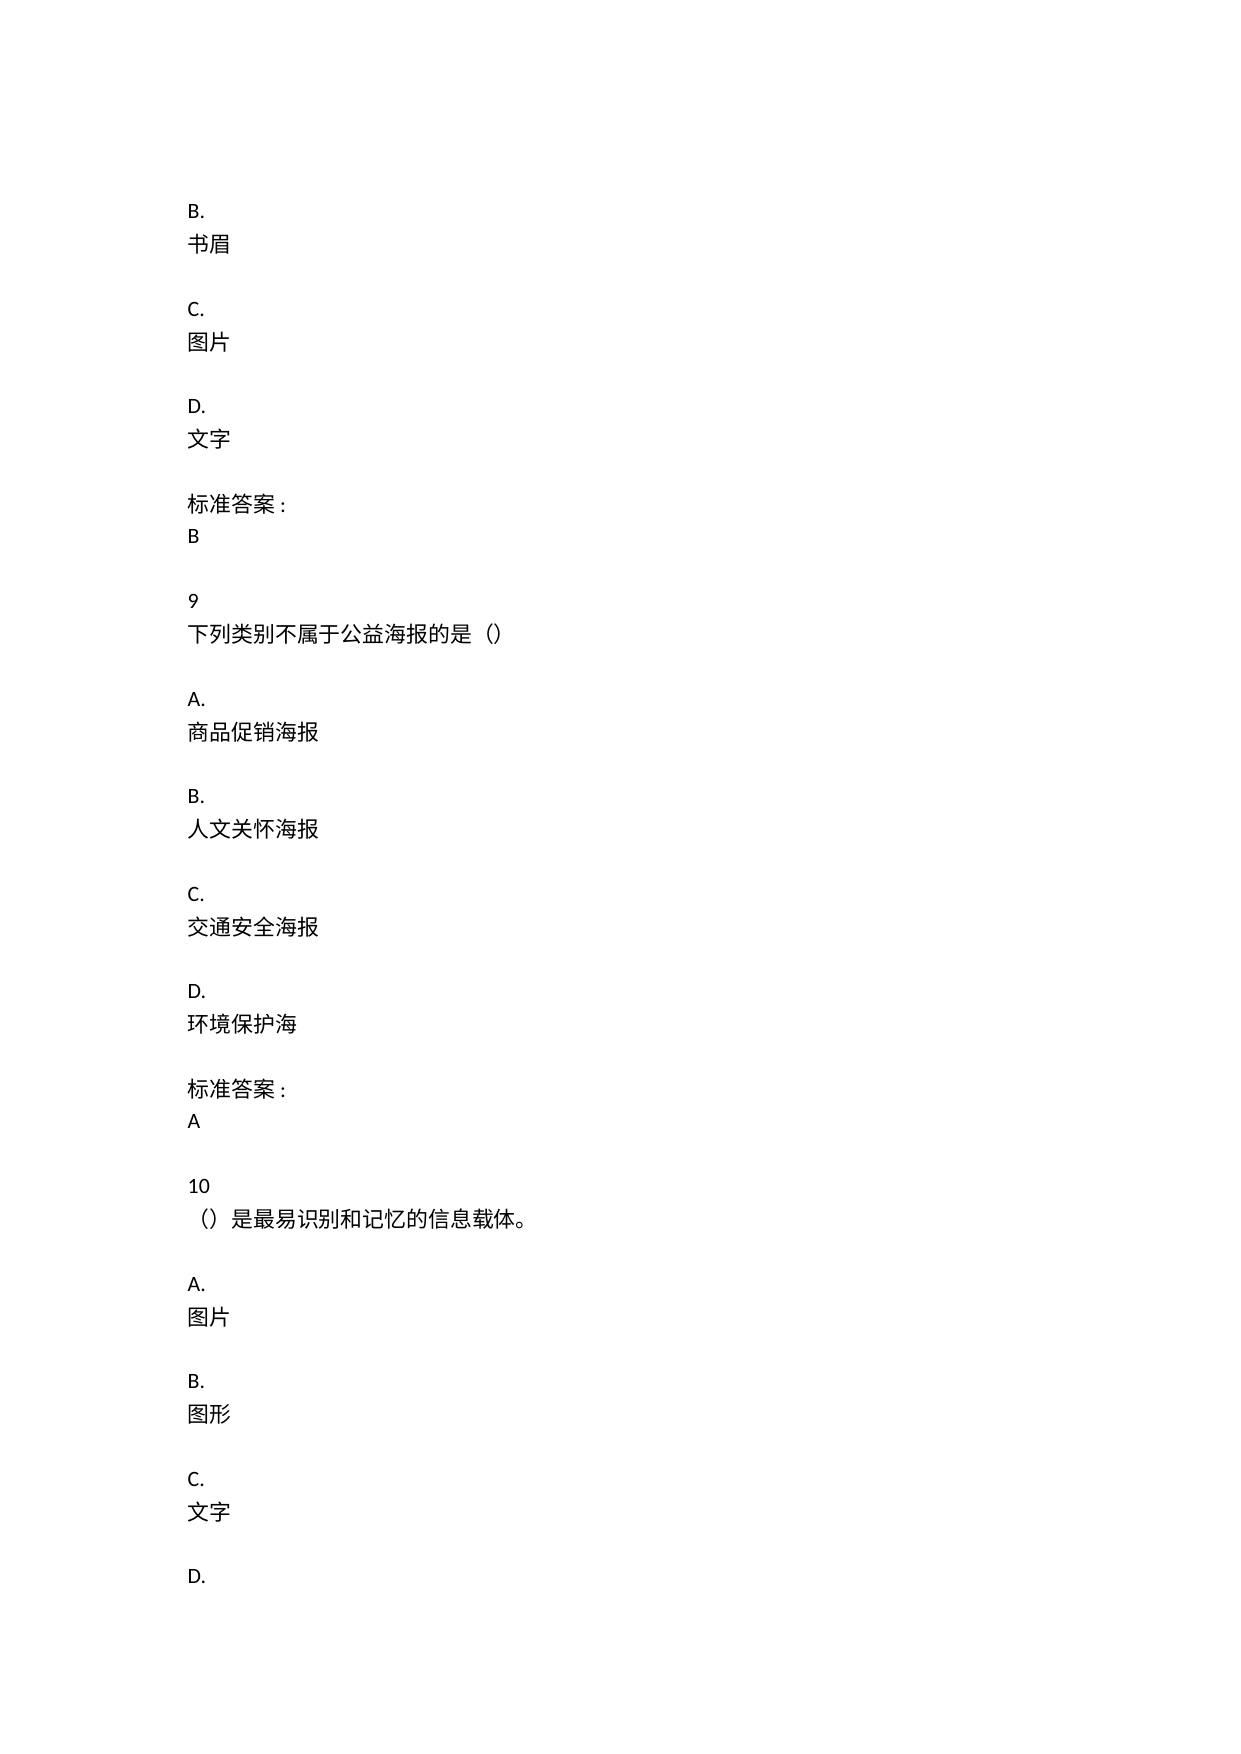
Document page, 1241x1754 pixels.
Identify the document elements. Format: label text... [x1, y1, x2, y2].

text D. [187, 389, 1053, 422]
text B. [187, 194, 1053, 227]
text 文字 [187, 1494, 1053, 1527]
text B. [187, 1364, 1053, 1397]
text 图片 [187, 1299, 1053, 1332]
text C. [187, 1462, 1053, 1494]
text D. [187, 1559, 1053, 1592]
text A. [187, 1267, 1053, 1299]
text A. [187, 682, 1053, 714]
text 下列类别不属于公益海报的是（） [187, 617, 1053, 649]
text 标准答案 : [187, 1072, 1053, 1104]
text 图片 [187, 324, 1053, 357]
text C. [187, 292, 1053, 324]
text 文字 [187, 422, 1053, 454]
text D. [187, 974, 1053, 1007]
text 书眉 [187, 227, 1053, 259]
text 10 [187, 1169, 1053, 1202]
text B. [187, 779, 1053, 812]
text 商品促销海报 [187, 714, 1053, 747]
text 9 [187, 584, 1053, 617]
text 图形 [187, 1397, 1053, 1429]
text （）是最易识别和记忆的信息载体。 [187, 1202, 1053, 1234]
text A [187, 1104, 1053, 1137]
text 交通安全海报 [187, 909, 1053, 942]
text C. [187, 877, 1053, 909]
text 环境保护海 [187, 1007, 1053, 1039]
text 标准答案 : [187, 487, 1053, 519]
text 人文关怀海报 [187, 812, 1053, 844]
text B [187, 519, 1053, 552]
